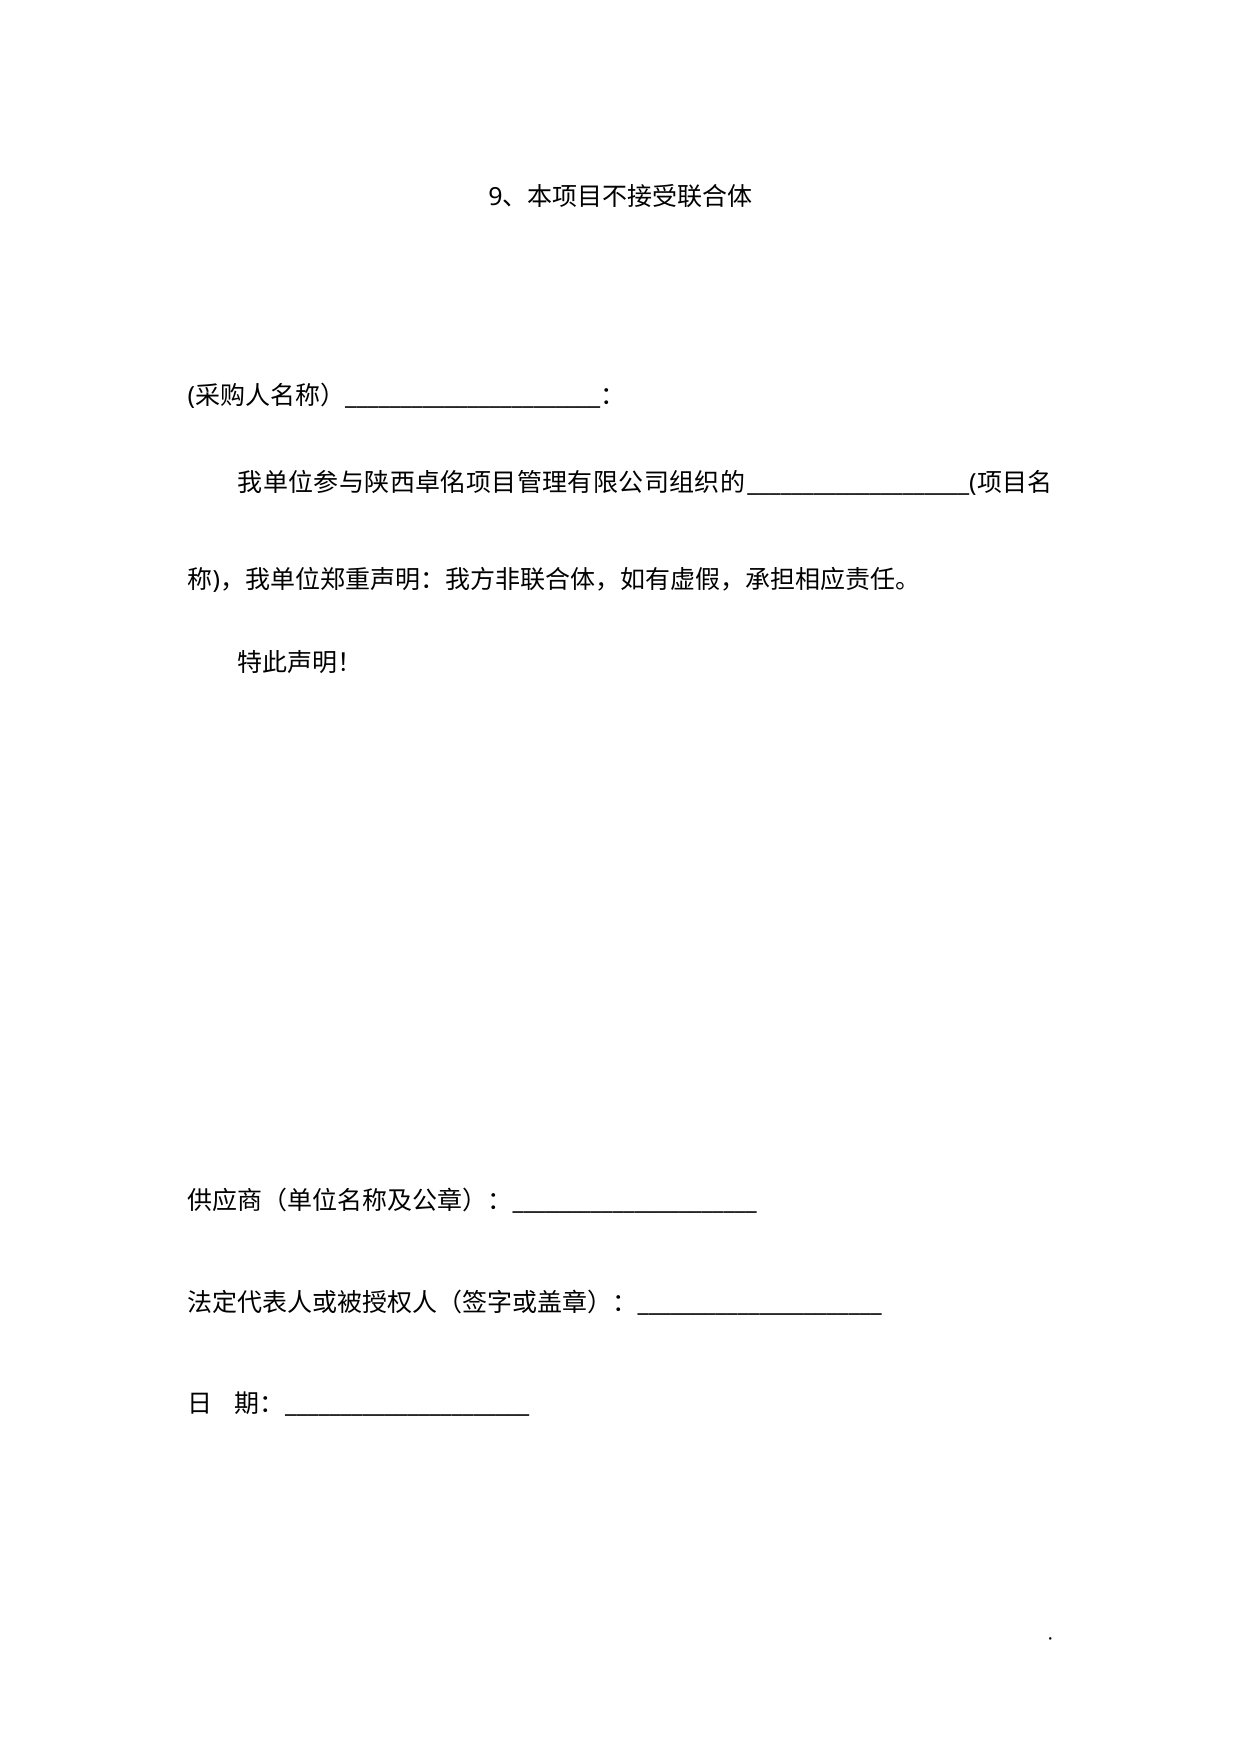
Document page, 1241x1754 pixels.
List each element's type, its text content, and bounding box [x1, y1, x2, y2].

text 特此声明！ [187, 628, 1053, 693]
text 我单位参与陕西卓佲项目管理有限公司组织的____________________(项目名称)，我单位郑重声明：我方非联合体，如有虚假，承担相应责任。 [187, 448, 1053, 610]
text 日 期：______________________ [187, 1369, 1053, 1434]
text (采购人名称）_______________________： [187, 375, 1053, 411]
text 供应商（单位名称及公章）：______________________ [187, 1166, 1053, 1231]
text 法定代表人或被授权人（签字或盖章）：______________________ [187, 1268, 1053, 1333]
text 9、本项目不接受联合体 [187, 162, 1053, 227]
